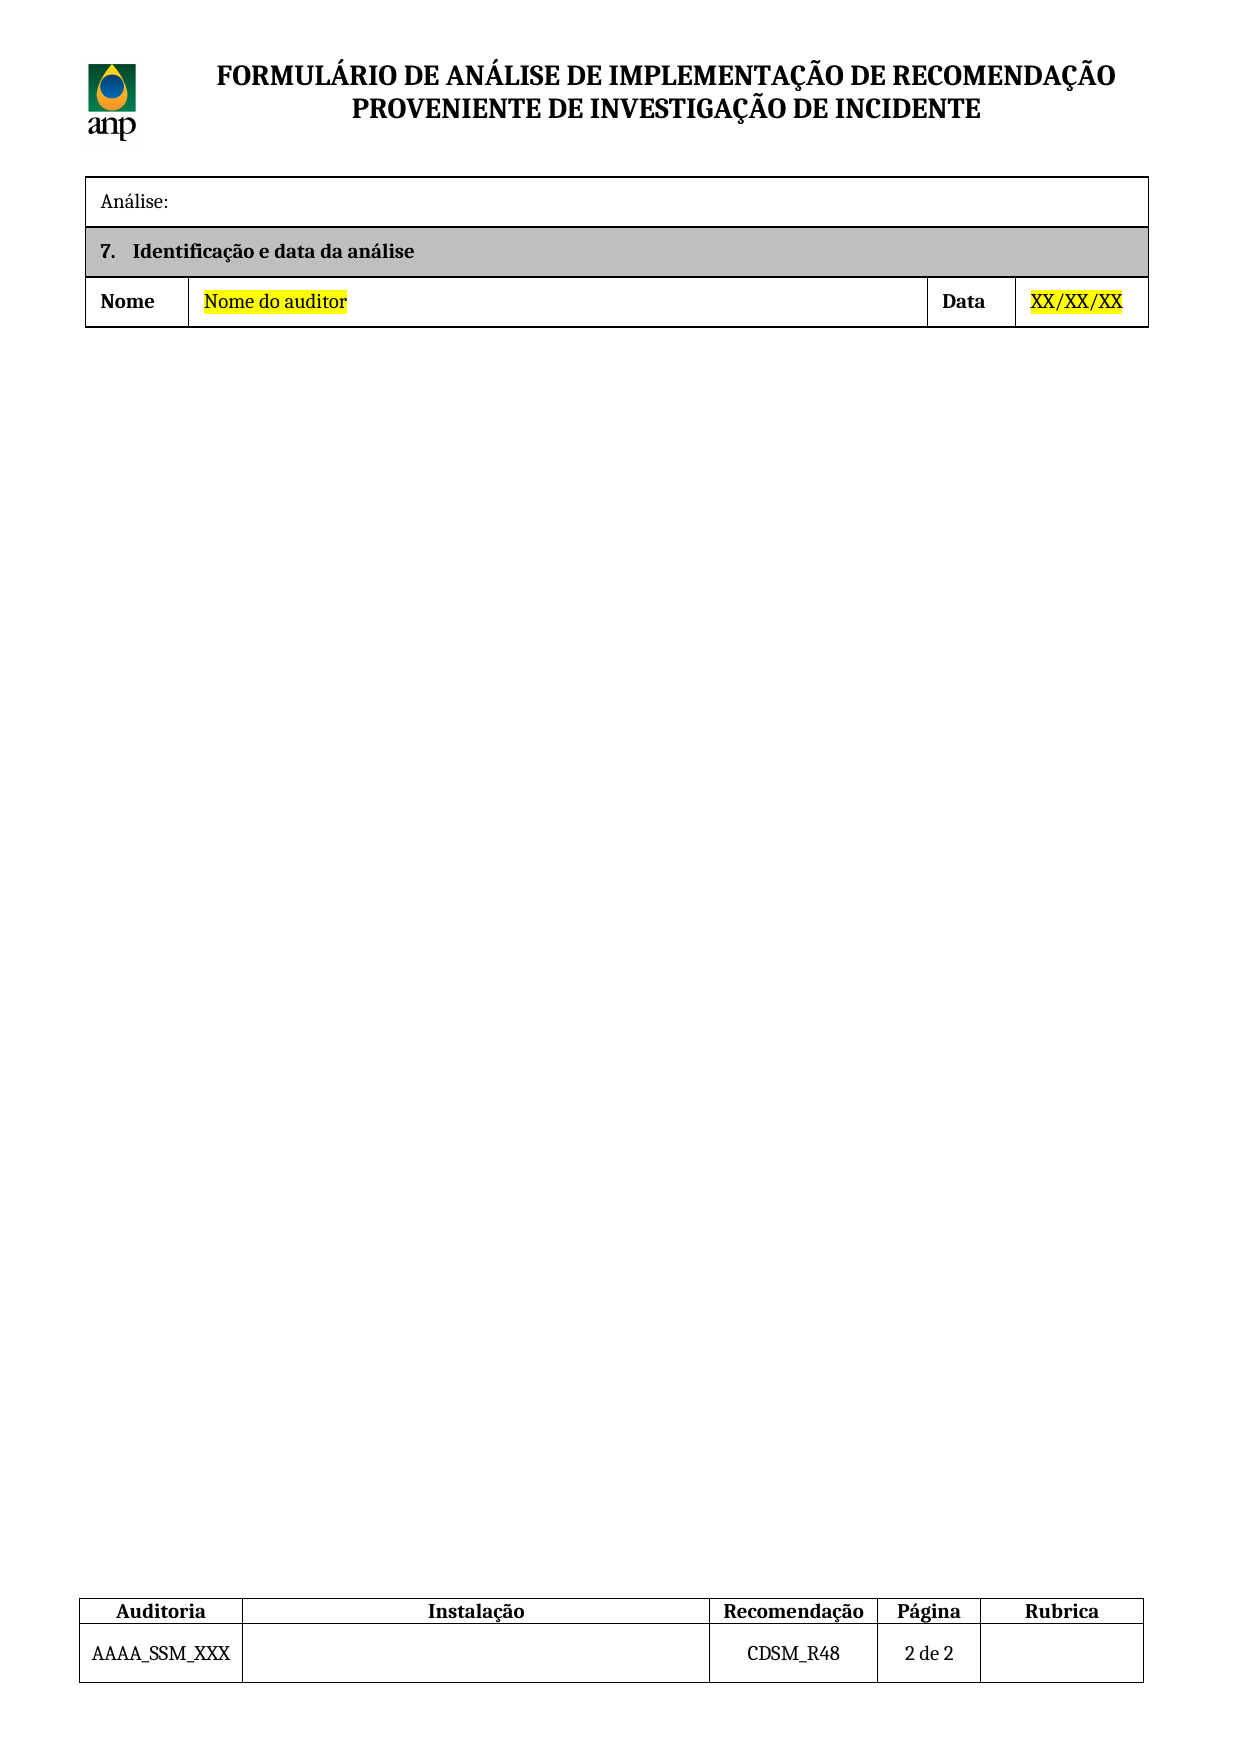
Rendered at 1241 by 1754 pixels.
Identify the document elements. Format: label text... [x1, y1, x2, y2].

table_cell Identificação e data da análise [86, 228, 1148, 276]
table_cell Análise: [86, 178, 1148, 226]
table_cell Nome [86, 278, 188, 326]
picture [82, 59, 142, 148]
table_cell Data [928, 278, 1015, 326]
table_cell XX/XX/XX [1016, 278, 1148, 326]
table_cell Nome do auditor [189, 278, 927, 326]
